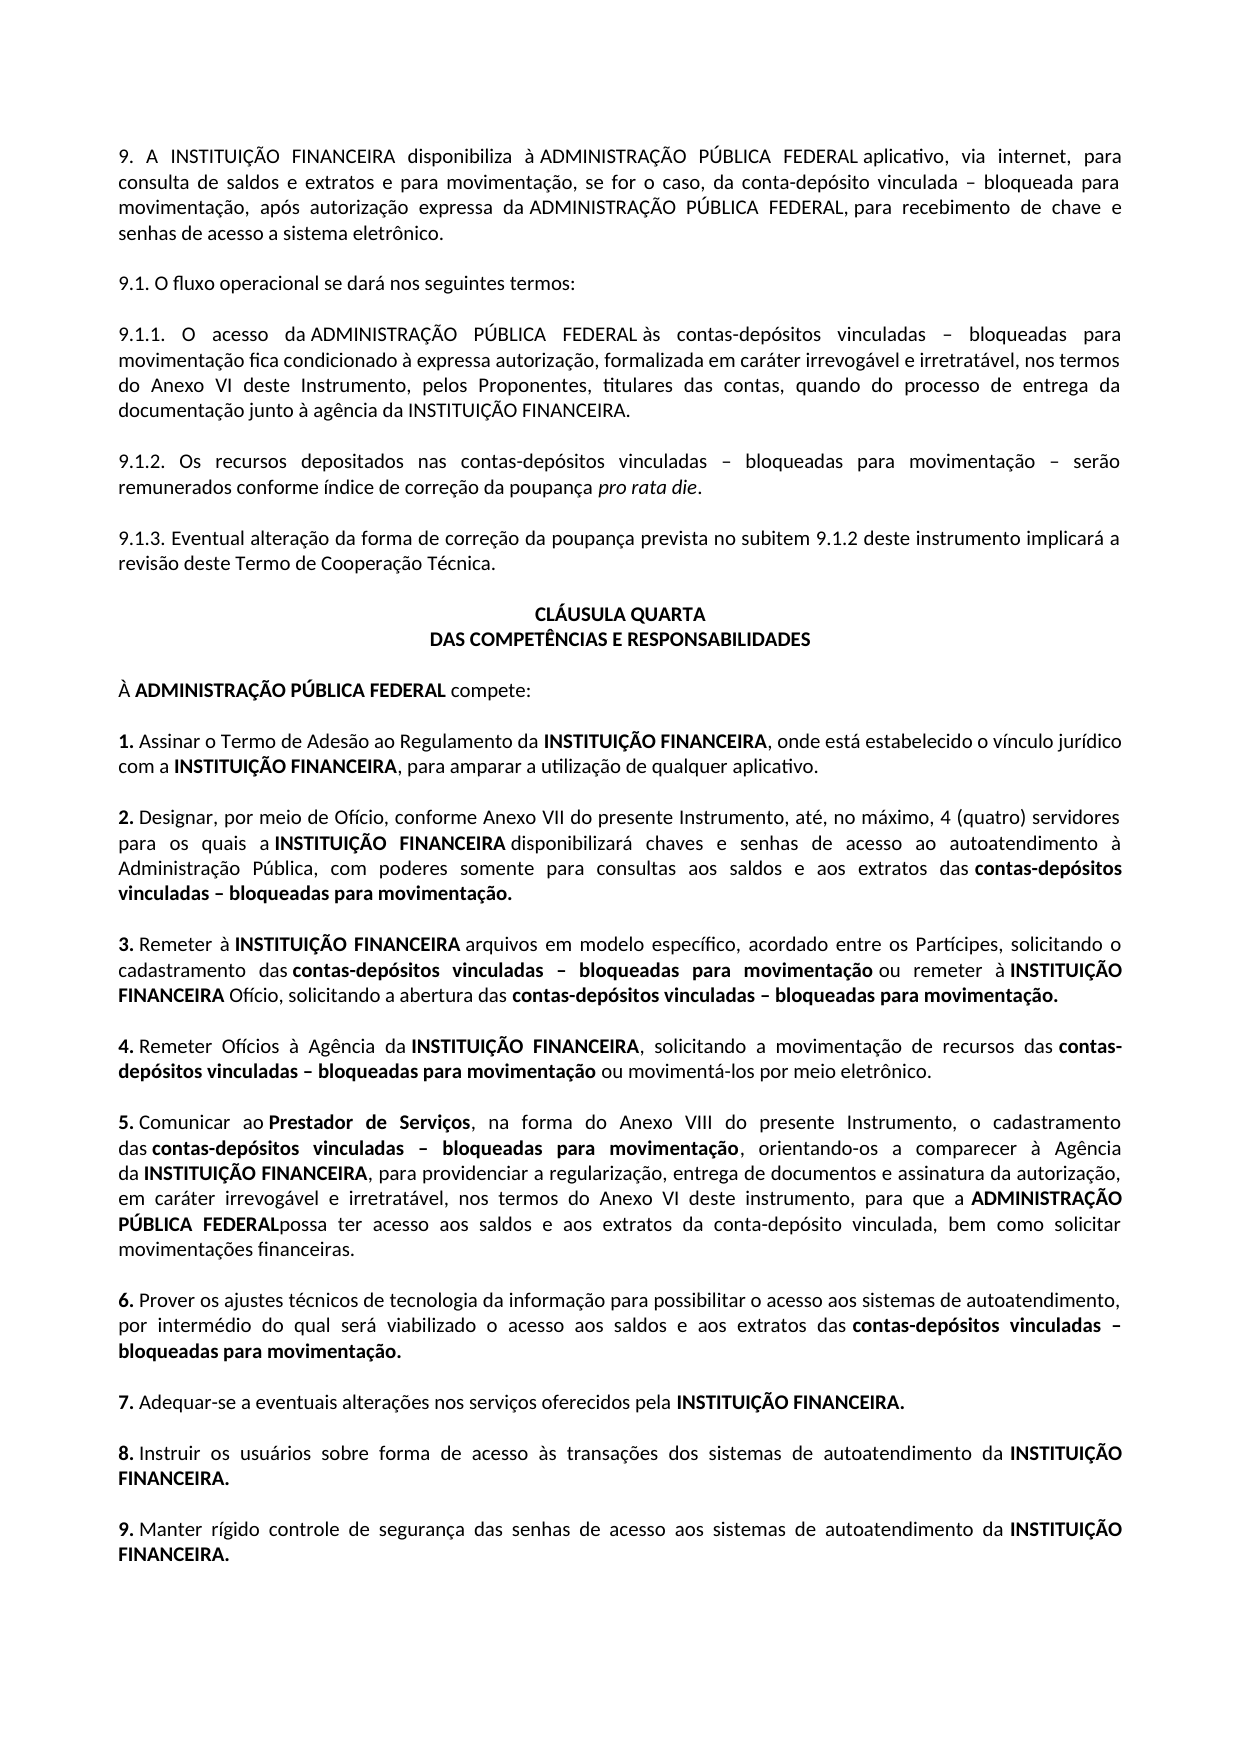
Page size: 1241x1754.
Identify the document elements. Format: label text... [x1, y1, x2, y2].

text 7. Adequar-se a eventuais alterações nos serviços oferecidos pela INSTITUIÇÃO FINANCEIRA. [118, 1389, 1122, 1414]
text 8. Instruir os usuários sobre forma de acesso às transações dos sistemas de autoatendimento da INSTITUIÇÃO FINANCEIRA. [118, 1440, 1122, 1491]
text 9.1.3. Eventual alteração da forma de correção da poupança prevista no subitem 9.1.2 deste instrumento implicará a revisão deste Termo de Cooperação Técnica. [118, 525, 1122, 576]
text 9.1. O fluxo operacional se dará nos seguintes termos: [118, 271, 1122, 296]
text 9. Manter rígido controle de segurança das senhas de acesso aos sistemas de autoatendimento da INSTITUIÇÃO FINANCEIRA. [118, 1516, 1122, 1567]
text À ADMINISTRAÇÃO PÚBLICA FEDERAL compete: [118, 677, 1122, 703]
text 4. Remeter Ofícios à Agência da INSTITUIÇÃO FINANCEIRA, solicitando a movimentação de recursos das contas-depósitos vinculadas – bloqueadas para movimentação ou movimentá-los por meio eletrônico. [118, 1033, 1122, 1084]
text 5. Comunicar ao Prestador de Serviços, na forma do Anexo VIII do presente Instrumento, o cadastramento das contas-depósitos vinculadas – bloqueadas para movimentação, orientando-os a comparecer à Agência da INSTITUIÇÃO FINANCEIRA, para providenciar a regularização, entrega de documentos e assinatura da autorização, em caráter irrevogável e irretratável, nos termos do Anexo VI deste instrumento, para que a ADMINISTRAÇÃO PÚBLICA FEDERALpossa ter acesso aos saldos e aos extratos da conta-depósito vinculada, bem como solicitar movimentações financeiras. [118, 1109, 1122, 1262]
text 9.1.2. Os recursos depositados nas contas-depósitos vinculadas – bloqueadas para movimentação – serão remunerados conforme índice de correção da poupança pro rata die. [118, 448, 1122, 499]
text 1. Assinar o Termo de Adesão ao Regulamento da INSTITUIÇÃO FINANCEIRA, onde está estabelecido o vínculo jurídico com a INSTITUIÇÃO FINANCEIRA, para amparar a utilização de qualquer aplicativo. [118, 728, 1122, 779]
text 6. Prover os ajustes técnicos de tecnologia da informação para possibilitar o acesso aos sistemas de autoatendimento, por intermédio do qual será viabilizado o acesso aos saldos e aos extratos das contas-depósitos vinculadas – bloqueadas para movimentação. [118, 1287, 1122, 1363]
text 9. A INSTITUIÇÃO FINANCEIRA disponibiliza à ADMINISTRAÇÃO PÚBLICA FEDERAL aplicativo, via internet, para consulta de saldos e extratos e para movimentação, se for o caso, da conta-depósito vinculada – bloqueada para movimentação, após autorização expressa da ADMINISTRAÇÃO PÚBLICA FEDERAL, para recebimento de chave e senhas de acesso a sistema eletrônico. [118, 143, 1122, 245]
text 3. Remeter à INSTITUIÇÃO FINANCEIRA arquivos em modelo específico, acordado entre os Partícipes, solicitando o cadastramento das contas-depósitos vinculadas – bloqueadas para movimentação ou remeter à INSTITUIÇÃO FINANCEIRA Ofício, solicitando a abertura das contas-depósitos vinculadas – bloqueadas para movimentação. [118, 931, 1122, 1008]
text 9.1.1. O acesso da ADMINISTRAÇÃO PÚBLICA FEDERAL às contas-depósitos vinculadas – bloqueadas para movimentação fica condicionado à expressa autorização, formalizada em caráter irrevogável e irretratável, nos termos do Anexo VI deste Instrumento, pelos Proponentes, titulares das contas, quando do processo de entrega da documentação junto à agência da INSTITUIÇÃO FINANCEIRA. [118, 321, 1122, 423]
text CLÁUSULA QUARTA [118, 601, 1122, 626]
text DAS COMPETÊNCIAS E RESPONSABILIDADES [118, 626, 1122, 652]
text 2. Designar, por meio de Ofício, conforme Anexo VII do presente Instrumento, até, no máximo, 4 (quatro) servidores para os quais a INSTITUIÇÃO FINANCEIRA disponibilizará chaves e senhas de acesso ao autoatendimento à Administração Pública, com poderes somente para consultas aos saldos e aos extratos das contas-depósitos vinculadas – bloqueadas para movimentação. [118, 804, 1122, 906]
